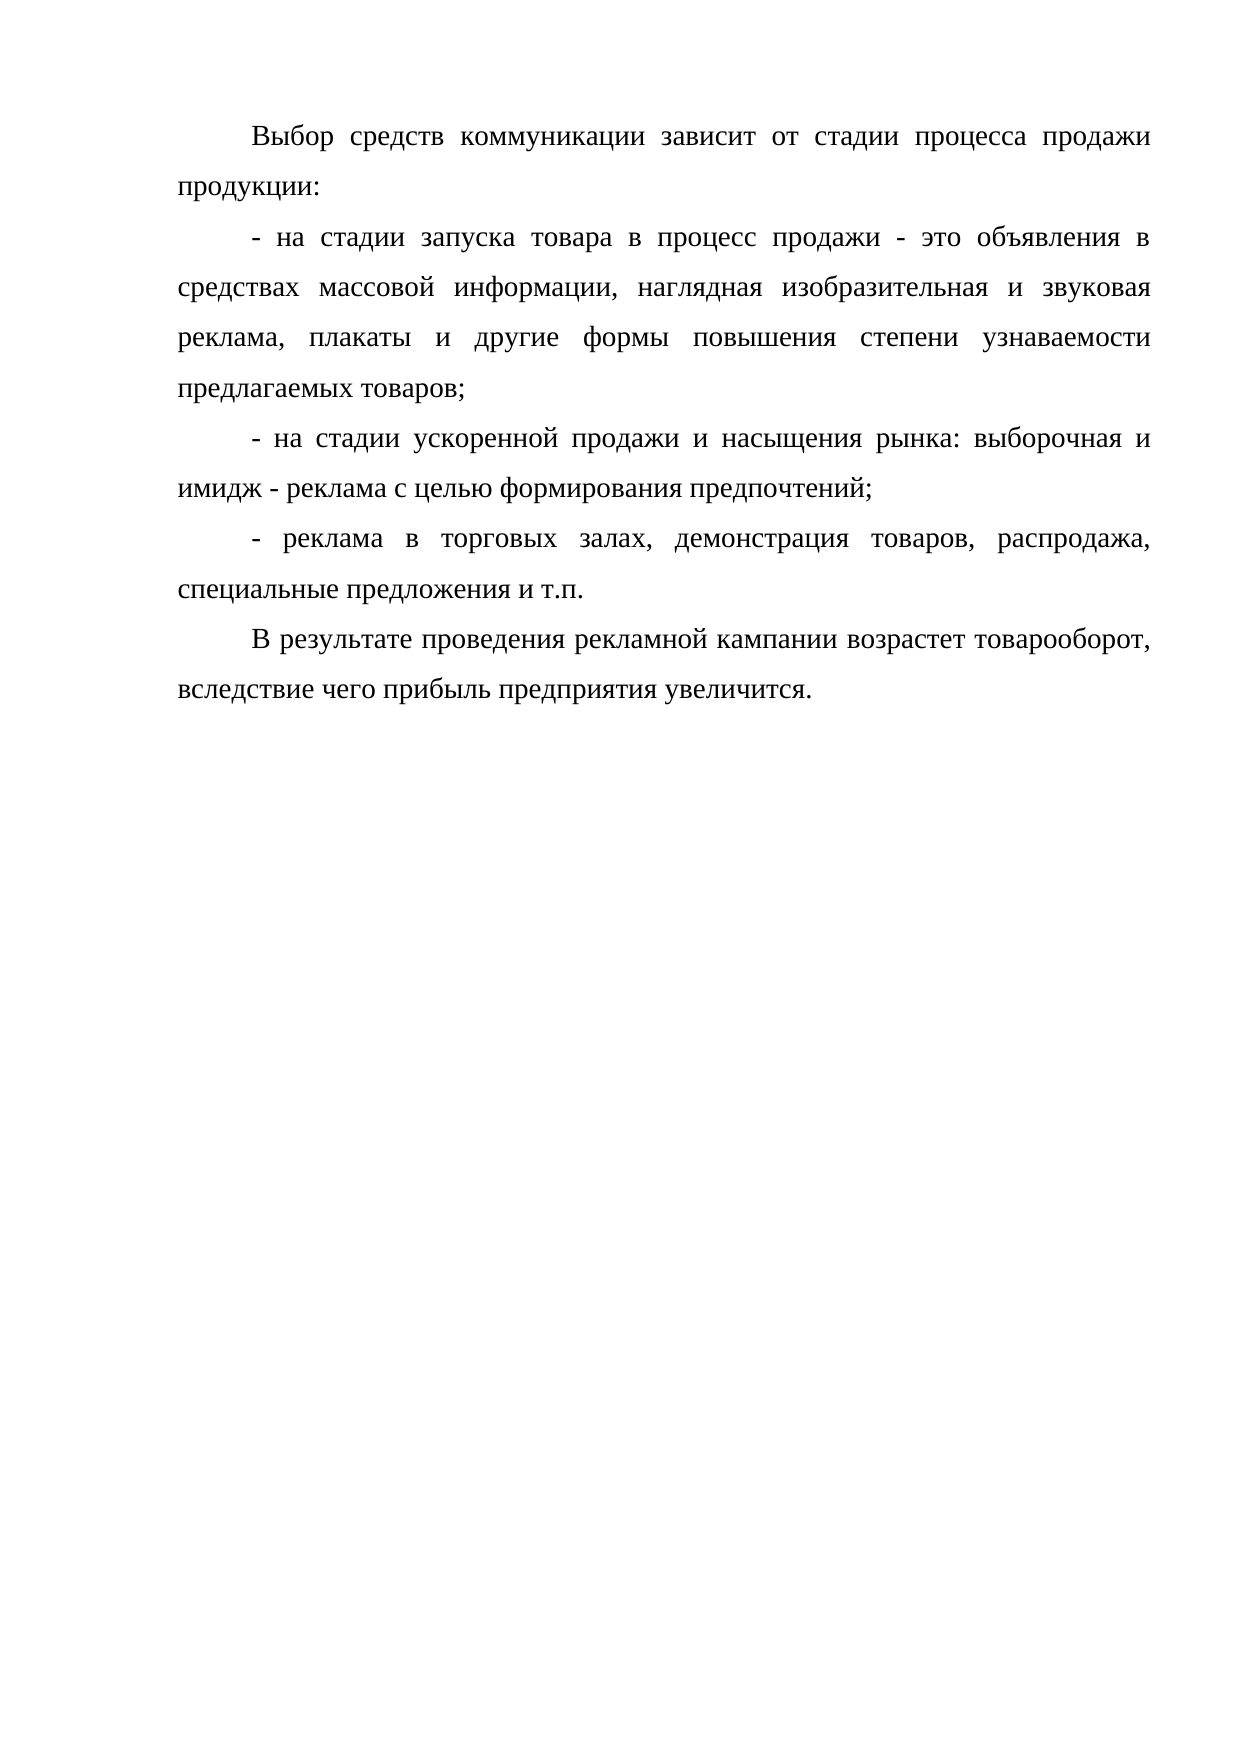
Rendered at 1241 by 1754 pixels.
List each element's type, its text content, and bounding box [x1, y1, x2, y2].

text - реклама в торговых залах, демонстрация товаров, распродажа, специальные предложения и т.п. [177, 521, 1152, 604]
text - на стадии ускоренной продажи и насыщения рынка: выборочная и имидж - реклама с целью формирования предпочтений; [177, 420, 1152, 504]
text - на стадии запуска товара в процесс продажи - это объявления в средствах массовой информации, наглядная изобразительная и звуковая реклама, плакаты и другие формы повышения степени узнаваемости предлагаемых товаров; [177, 219, 1152, 403]
text В результате проведения рекламной кампании возрастет товарооборот, вследствие чего прибыль предприятия увеличится. [177, 621, 1152, 705]
text Выбор средств коммуникации зависит от стадии процесса продажи продукции: [177, 118, 1152, 202]
